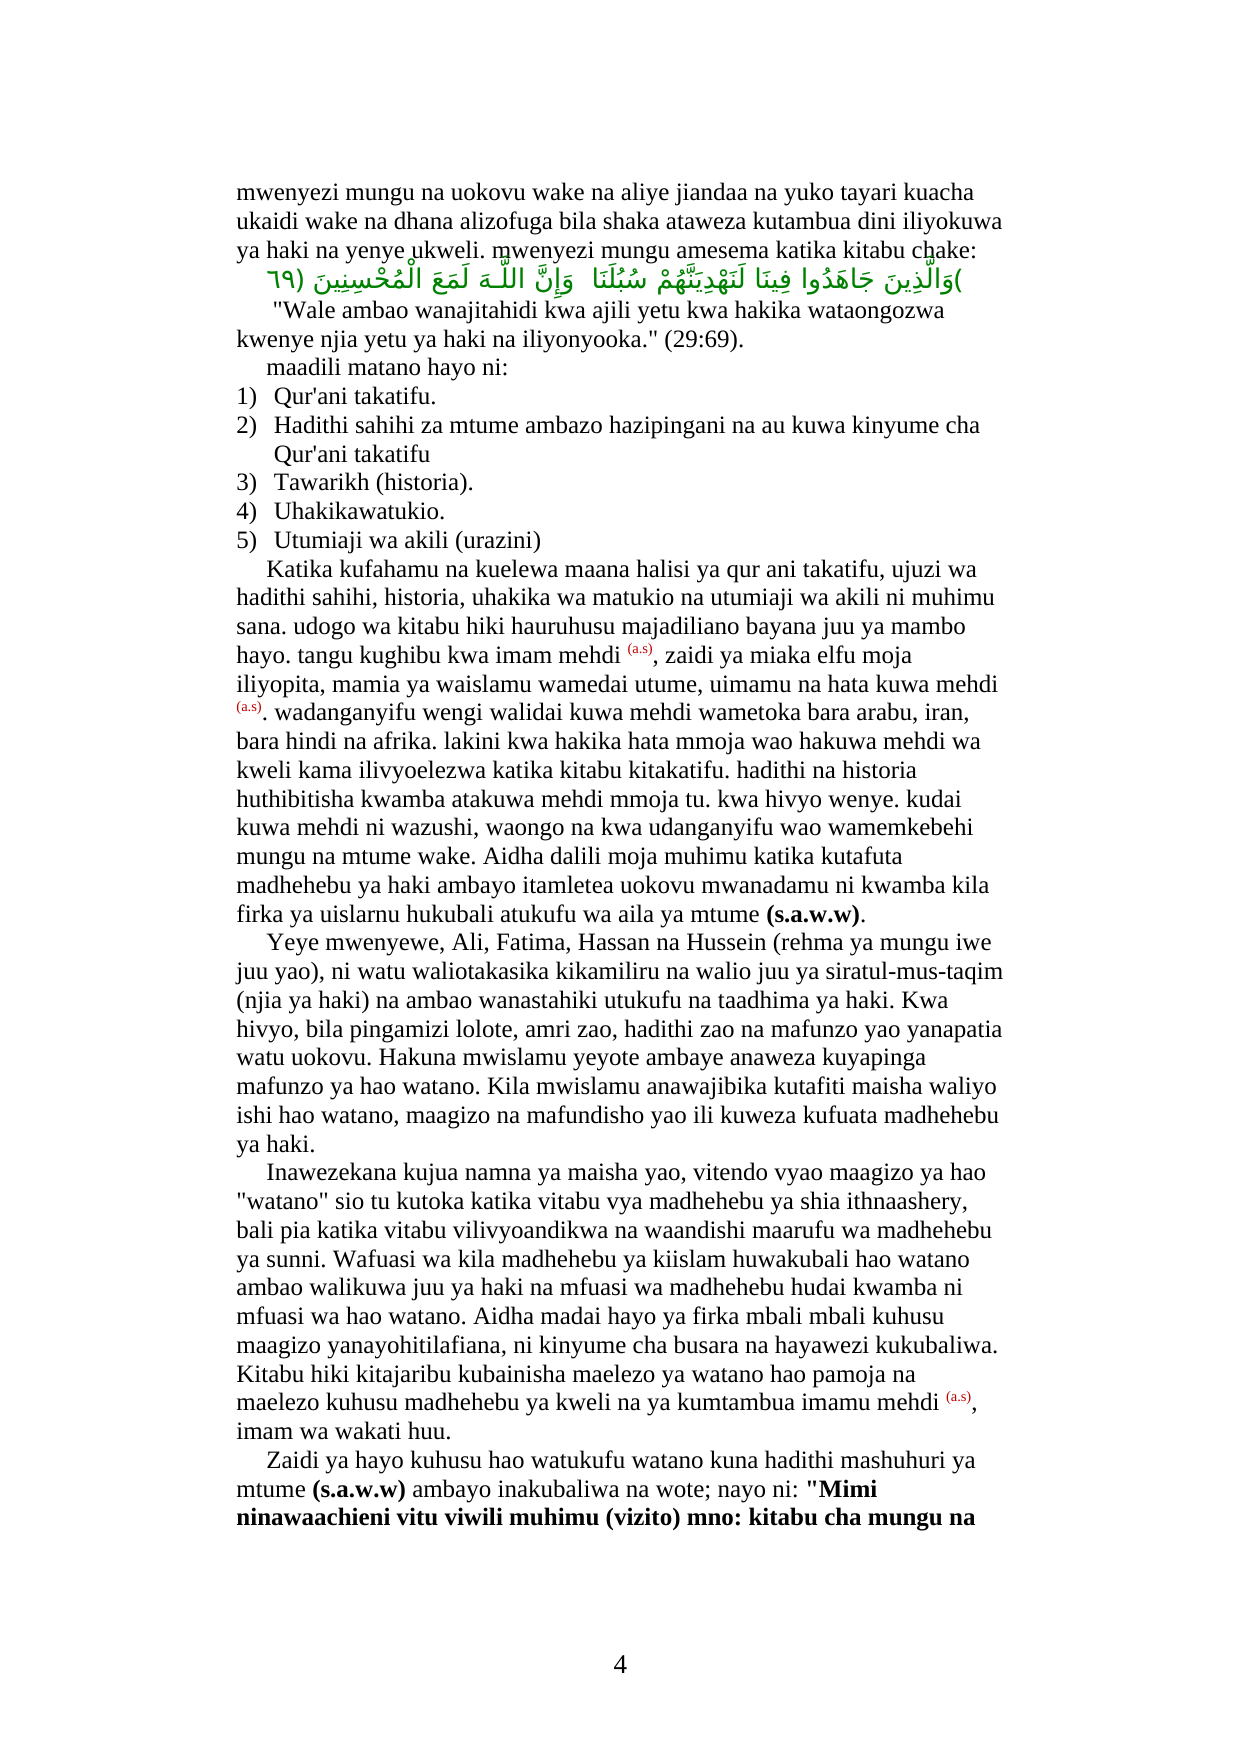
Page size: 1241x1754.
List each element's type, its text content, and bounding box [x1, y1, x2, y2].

list Uhakikawatukio. [236, 496, 1004, 525]
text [236, 1445, 1004, 1531]
list Hadithi sahihi za mtume ambazo hazipingani na au kuwa kinyume cha Qur'ani takatifu [236, 410, 1004, 467]
text maadili matano hayo ni: [236, 352, 1004, 381]
text وَالَّذِينَ جَاهَدُوا فِينَا لَنَهْدِيَنَّهُمْ سُبُلَنَا وَإِنَّ اللَّـهَ لَمَعَ الْمُحْسِنِينَ ﴿٦٩﴾ [236, 263, 1004, 295]
list Tawarikh (historia). [236, 467, 1004, 496]
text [236, 177, 1004, 263]
list Qur'ani takatifu. [236, 381, 1004, 410]
text Yeye mwenyewe, Ali, Fatima, Hassan na Hussein (rehma ya mungu iwe juu yao), ni watu waliotakasika kikamiliru na walio juu ya siratul-mus-taqim (njia ya haki) na ambao wanastahiki utukufu na taadhima ya haki. Kwa hivyo, bila pingamizi lolote, amri zao, hadithi zao na mafunzo yao yanapatia watu uokovu. Hakuna mwislamu yeyote ambaye anaweza kuyapinga mafunzo ya hao watano. Kila mwislamu anawajibika kutafiti maisha waliyo ishi hao watano, maagizo na mafundisho yao ili kuweza kufuata madhehebu ya haki. [236, 927, 1004, 1157]
list Utumiaji wa akili (urazini) [236, 525, 1004, 554]
text "Wale ambao wanajitahidi kwa ajili yetu kwa hakika wataongozwa kwenye njia yetu ya haki na iliyonyooka." (29:69). [236, 295, 1004, 352]
text Katika kufahamu na kuelewa maana halisi ya qur ani takatifu, ujuzi wa hadithi sahihi, historia, uhakika wa matukio na utumiaji wa akili ni muhimu sana. udogo wa kitabu hiki hauruhusu majadiliano bayana juu ya mambo hayo. tangu kughibu kwa imam mehdi (a.s), zaidi ya miaka elfu moja iliyopita, mamia ya waislamu wamedai utume, uimamu na hata kuwa mehdi (a.s). wadanganyifu wengi walidai kuwa mehdi wametoka bara arabu, iran, bara hindi na afrika. lakini kwa hakika hata mmoja wao hakuwa mehdi wa kweli kama ilivyoelezwa katika kitabu kitakatifu. hadithi na historia huthibitisha kwamba atakuwa mehdi mmoja tu. kwa hivyo wenye. kudai kuwa mehdi ni wazushi, waongo na kwa udanganyifu wao wamemkebehi mungu na mtume wake. Aidha dalili moja muhimu katika kutafuta madhehebu ya haki ambayo itamletea uokovu mwanadamu ni kwamba kila firka ya uislarnu hukubali atukufu wa aila ya mtume (s.a.w.w). [236, 554, 1004, 927]
text Inawezekana kujua namna ya maisha yao, vitendo vyao maagizo ya hao "watano" sio tu kutoka katika vitabu vya madhehebu ya shia ithnaashery, bali pia katika vitabu vilivyoandikwa na waandishi maarufu wa madhehebu ya sunni. Wafuasi wa kila madhehebu ya kiislam huwakubali hao watano ambao walikuwa juu ya haki na mfuasi wa madhehebu hudai kwamba ni mfuasi wa hao watano. Aidha madai hayo ya firka mbali mbali kuhusu maagizo yanayohitilafiana, ni kinyume cha busara na hayawezi kukubaliwa. Kitabu hiki kitajaribu kubainisha maelezo ya watano hao pamoja na maelezo kuhusu madhehebu ya kweli na ya kumtambua imamu mehdi (a.s), imam wa wakati huu. [236, 1157, 1004, 1445]
